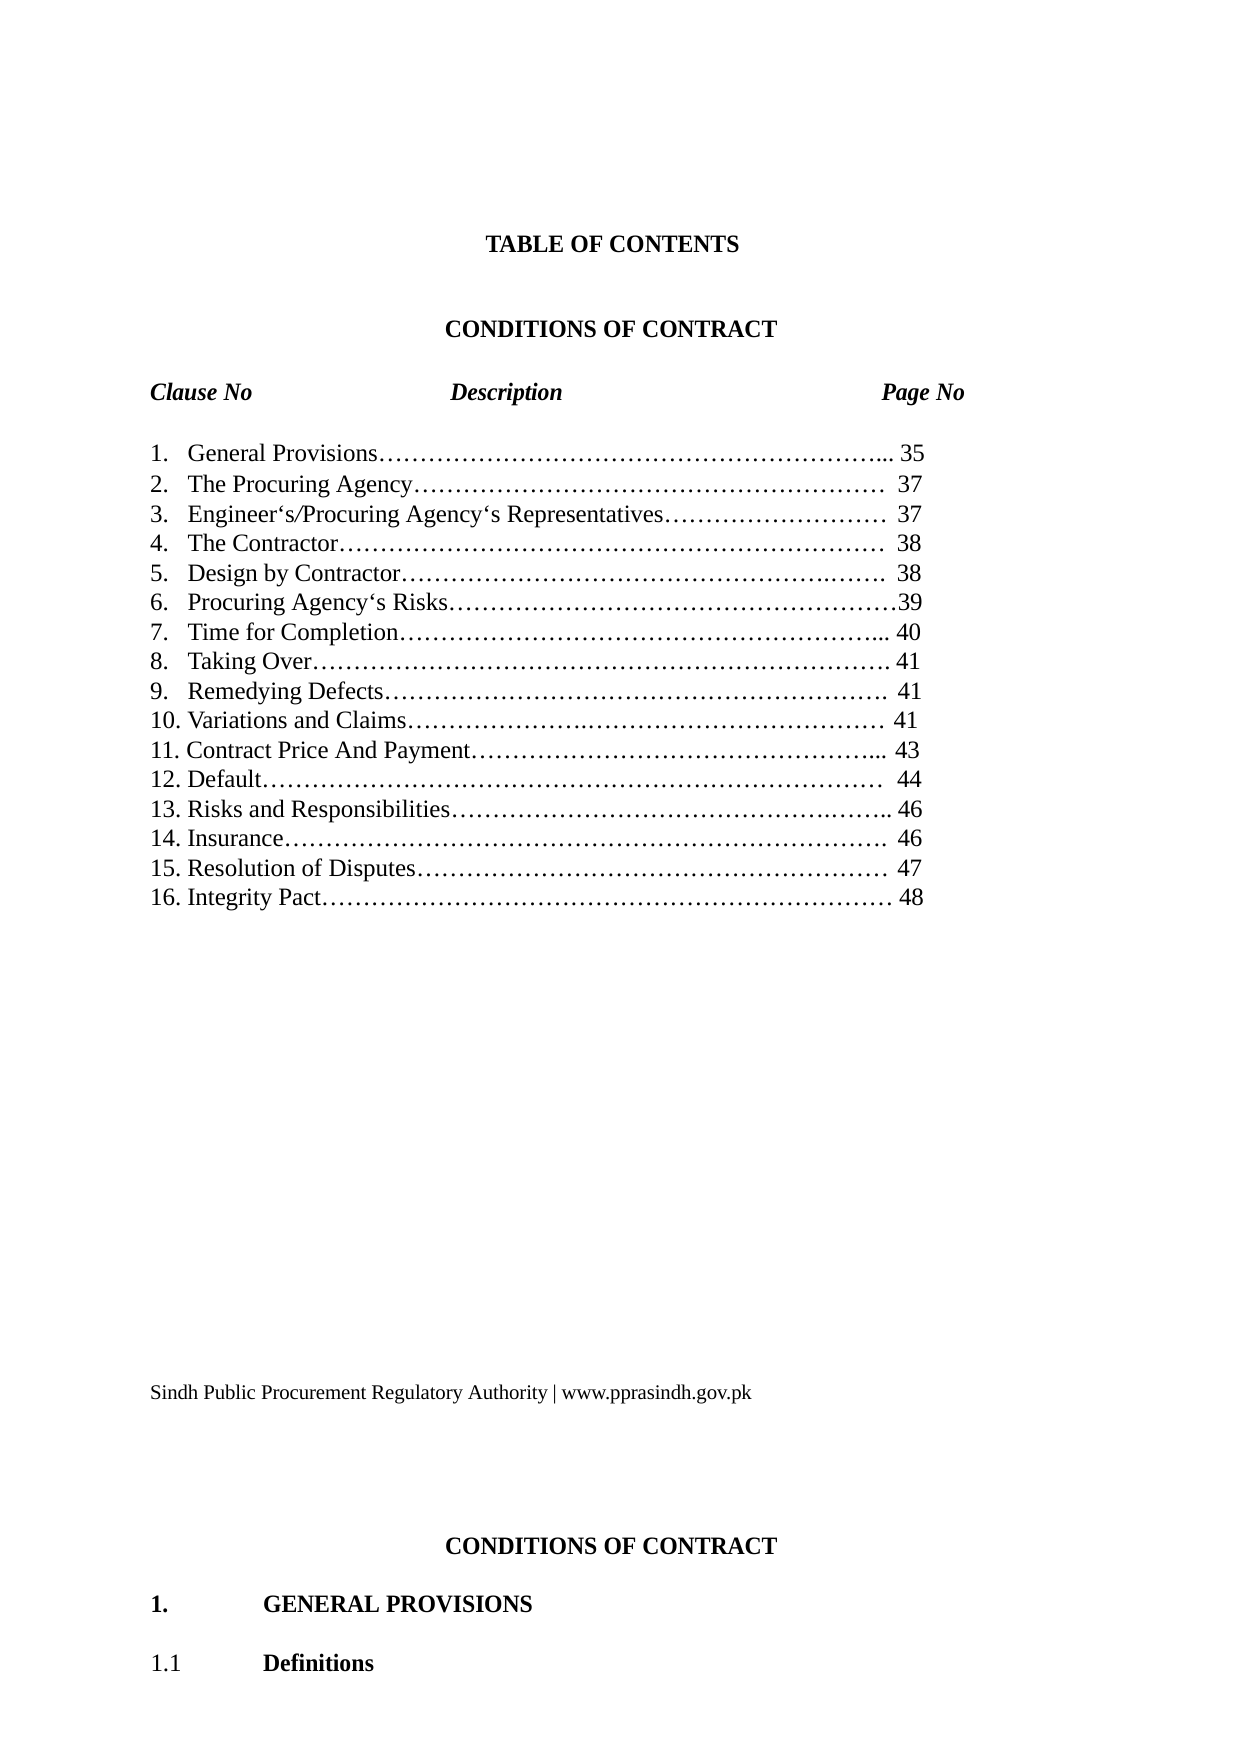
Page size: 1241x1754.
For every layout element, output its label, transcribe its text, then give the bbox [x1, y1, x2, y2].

text 6. Procuring Agency‘s Risks………………………………………………39 [150, 587, 1134, 617]
text 12. Default………………………………………………………………… 44 [150, 764, 1134, 794]
text 2. The Procuring Agency………………………………………………… 37 [150, 469, 1134, 499]
text 14. Insurance………………………………………………………………. 46 [150, 823, 1134, 853]
text CONDITIONS OF CONTRACT [150, 1531, 1134, 1560]
text Clause No Description Page No [150, 370, 1134, 407]
text 1. GENERAL PROVISIONS [150, 1585, 1134, 1619]
text 11. Contract Price And Payment…………………………………………... 43 [150, 735, 1134, 764]
text TABLE OF CONTENTS [150, 234, 1134, 257]
text 3. Engineer‘s/Procuring Agency‘s Representatives……………………… 37 [150, 499, 1134, 528]
text 10. Variations and Claims………………….……………………………… 41 [150, 705, 1134, 735]
text 16. Integrity Pact…………………………………………………………… 48 [150, 882, 1134, 912]
text 8. Taking Over……………………………………………………………. 41 [150, 646, 1134, 676]
text 1. General Provisions……………………………………………………... 35 [150, 432, 1134, 469]
text 1.1 Definitions [150, 1644, 1134, 1678]
text 7. Time for Completion…………………………………………………... 40 [150, 617, 1134, 646]
text CONDITIONS OF CONTRACT [150, 307, 1134, 345]
text 13. Risks and Responsibilities……………………………………….…….. 46 [150, 794, 1134, 823]
text Sindh Public Procurement Regulatory Authority | www.pprasindh.gov.pk 34 [150, 1385, 1134, 1406]
text 5. Design by Contractor…………………………………………….……. 38 [150, 558, 1134, 587]
text 4. The Contractor………………………………………………………… 38 [150, 528, 1134, 558]
text 15. Resolution of Disputes………………………………………………… 47 [150, 853, 1134, 882]
text 9. Remedying Defects……………………………………………………. 41 [150, 676, 1134, 705]
